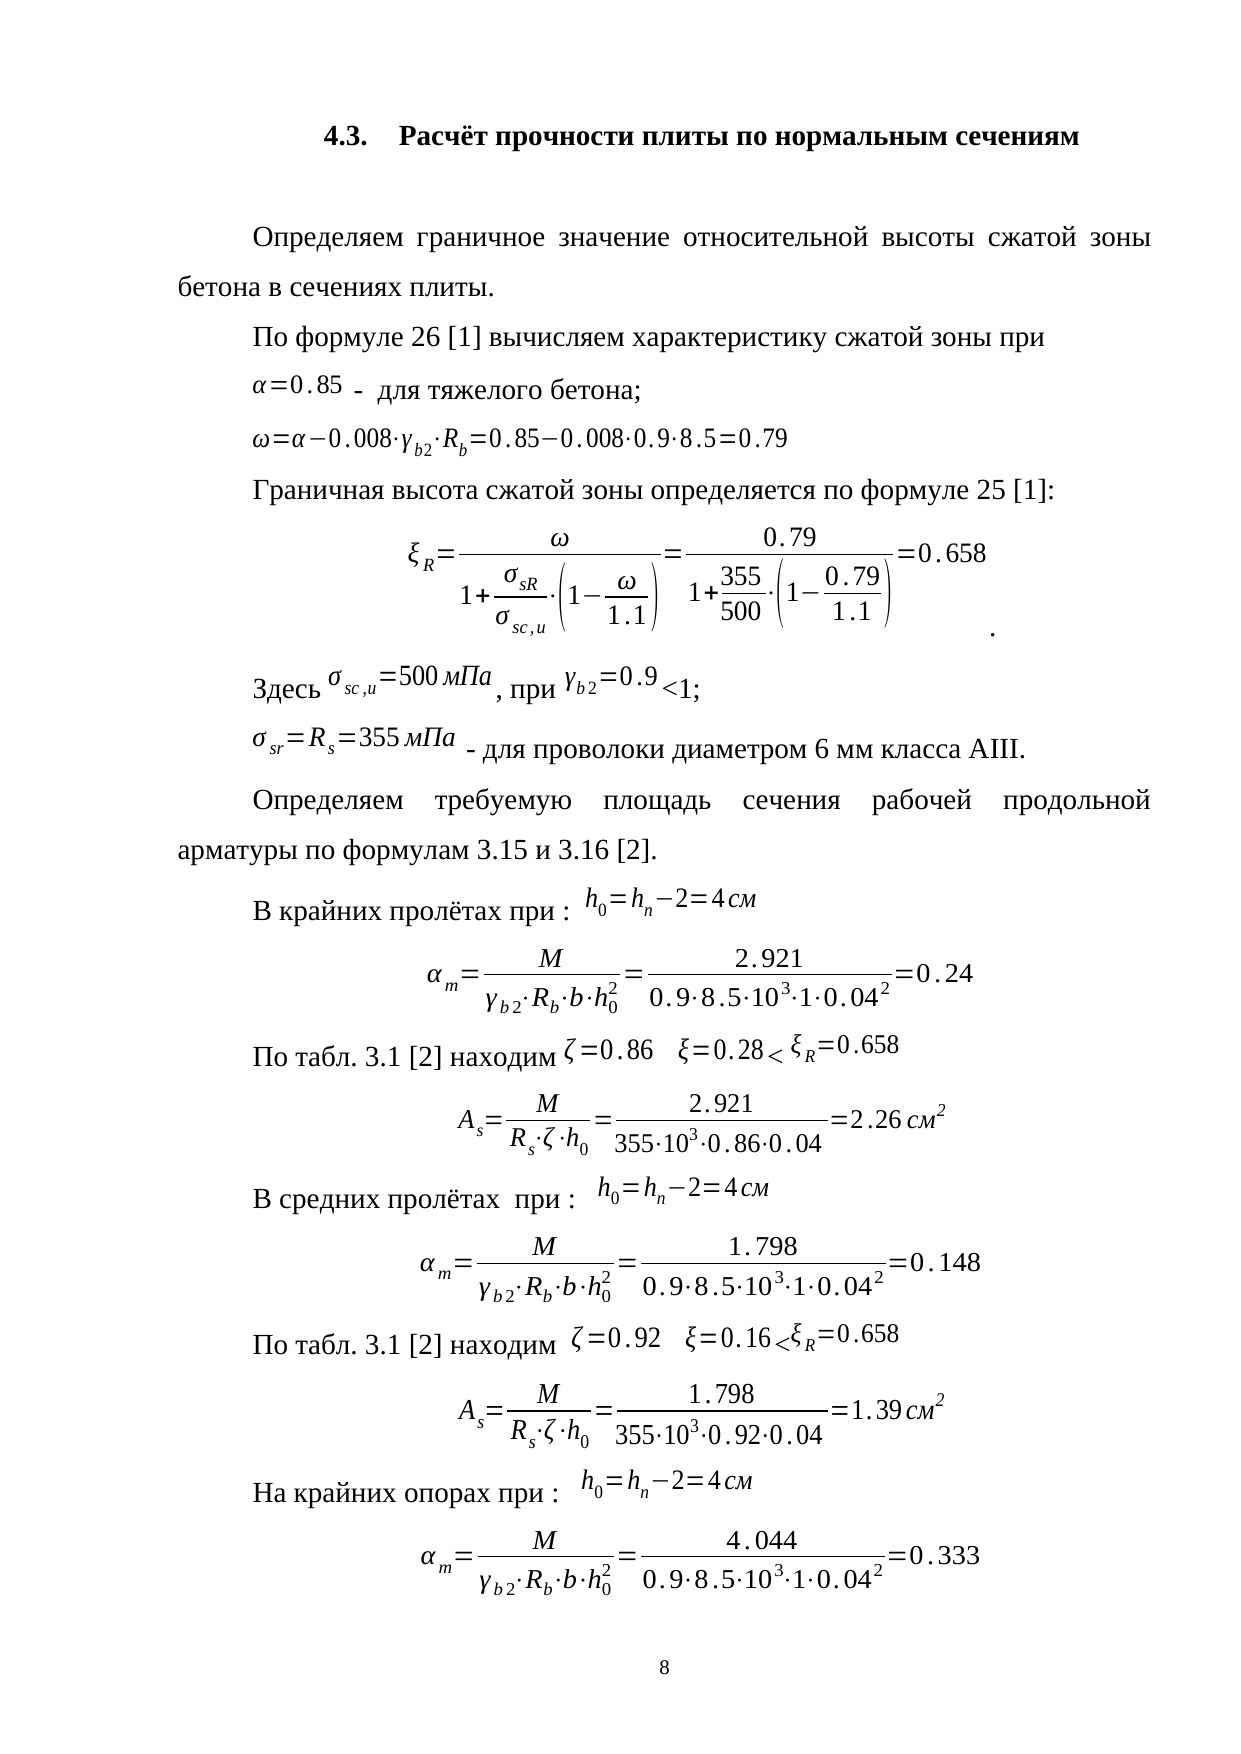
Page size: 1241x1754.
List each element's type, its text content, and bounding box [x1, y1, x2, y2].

text Здесь , при <1; [177, 659, 1152, 704]
text - для тяжелого бетона; [177, 370, 1152, 406]
text По табл. 3.1 [2] находим < [177, 1030, 1152, 1072]
text - для проволоки диаметром 6 мм класса АIII. [177, 721, 1152, 765]
text . [177, 522, 1152, 642]
text Определяем требуемую площадь сечения рабочей продольной арматуры по формулам 3.15 и 3.16 [2]. [177, 782, 1152, 866]
text Граничная высота сжатой зоны определяется по формуле 25 [1]: [177, 472, 1152, 505]
text По табл. 3.1 [2] находим < [177, 1319, 1152, 1361]
text На крайних опорах при : [177, 1465, 1152, 1508]
text В крайних пролётах при : [177, 882, 1152, 926]
text Определяем граничное значение относительной высоты сжатой зоны бетона в сечениях плиты. [177, 219, 1152, 303]
subtitle Расчёт прочности плиты по нормальным сечениям [177, 118, 1152, 152]
text В средних пролётах при : [177, 1171, 1152, 1215]
text По формуле 26 [1] вычисляем характеристику сжатой зоны при [177, 319, 1152, 353]
